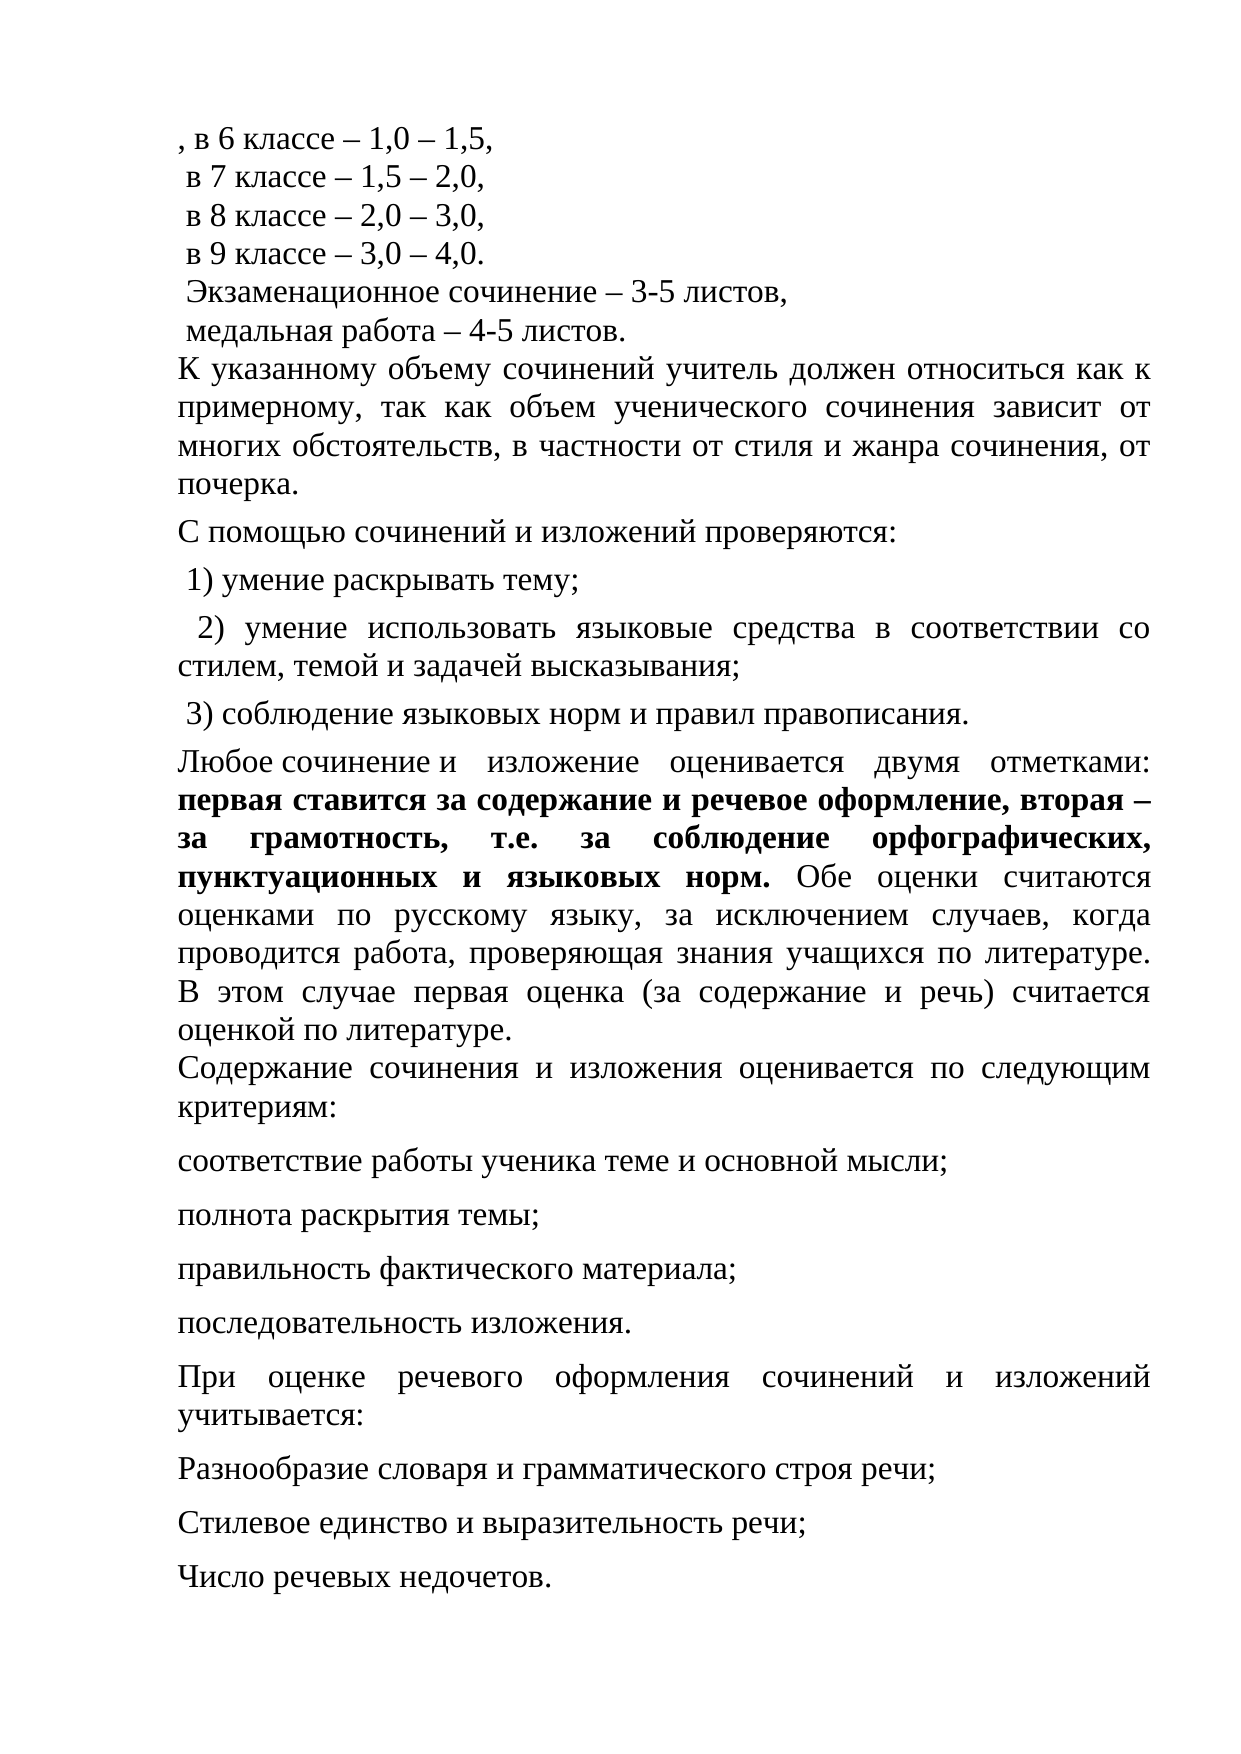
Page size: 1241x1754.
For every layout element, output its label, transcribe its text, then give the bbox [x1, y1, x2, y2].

text в 9 классе – 3,0 – 4,0. [177, 233, 1152, 271]
text соответствие работы ученика теме и основной мысли; [177, 1140, 1152, 1178]
text 2) умение использовать языковые средства в соответствии со стилем, темой и задачей высказывания; [177, 607, 1152, 683]
text При оценке речевого оформления сочинений и изложений учитывается: [177, 1356, 1152, 1432]
text правильность фактического материала; [177, 1248, 1152, 1286]
text , в 6 классе – 1,0 – 1,5, [177, 118, 1152, 156]
text Любое сочинение и изложение оценивается двумя отметками: первая ставится за содержание и речевое оформление, вторая – за грамотность, т.е. за соблюдение орфографических, пунктуационных и языковых норм. Обе оценки считаются оценками по русскому языку, за исключением случаев, когда проводится работа, проверяющая знания учащихся по литературе. В этом случае первая оценка (за содержание и речь) считается оценкой по литературе. [177, 741, 1152, 1048]
text С помощью сочинений и изложений проверяются: [177, 511, 1152, 549]
text К указанному объему сочинений учитель должен относиться как к примерному, так как объем ученического сочинения зависит от многих обстоятельств, в частности от стиля и жанра сочинения, от почерка. [177, 348, 1152, 501]
text Стилевое единство и выразительность речи; [177, 1502, 1152, 1540]
text медальная работа – 4-5 листов. [177, 310, 1152, 348]
text в 7 классе – 1,5 – 2,0, [177, 156, 1152, 195]
text Содержание сочинения и изложения оценивается по следующим критериям: [177, 1048, 1152, 1124]
text полнота раскрытия темы; [177, 1194, 1152, 1232]
text Разнообразие словаря и грамматического строя речи; [177, 1448, 1152, 1486]
text последовательность изложения. [177, 1302, 1152, 1340]
text 3) соблюдение языковых норм и правил правописания. [177, 693, 1152, 731]
text Экзаменационное сочинение – 3-5 листов, [177, 271, 1152, 310]
text Число речевых недочетов. [177, 1556, 1152, 1594]
text 1) умение раскрывать тему; [177, 559, 1152, 597]
text в 8 классе – 2,0 – 3,0, [177, 195, 1152, 233]
